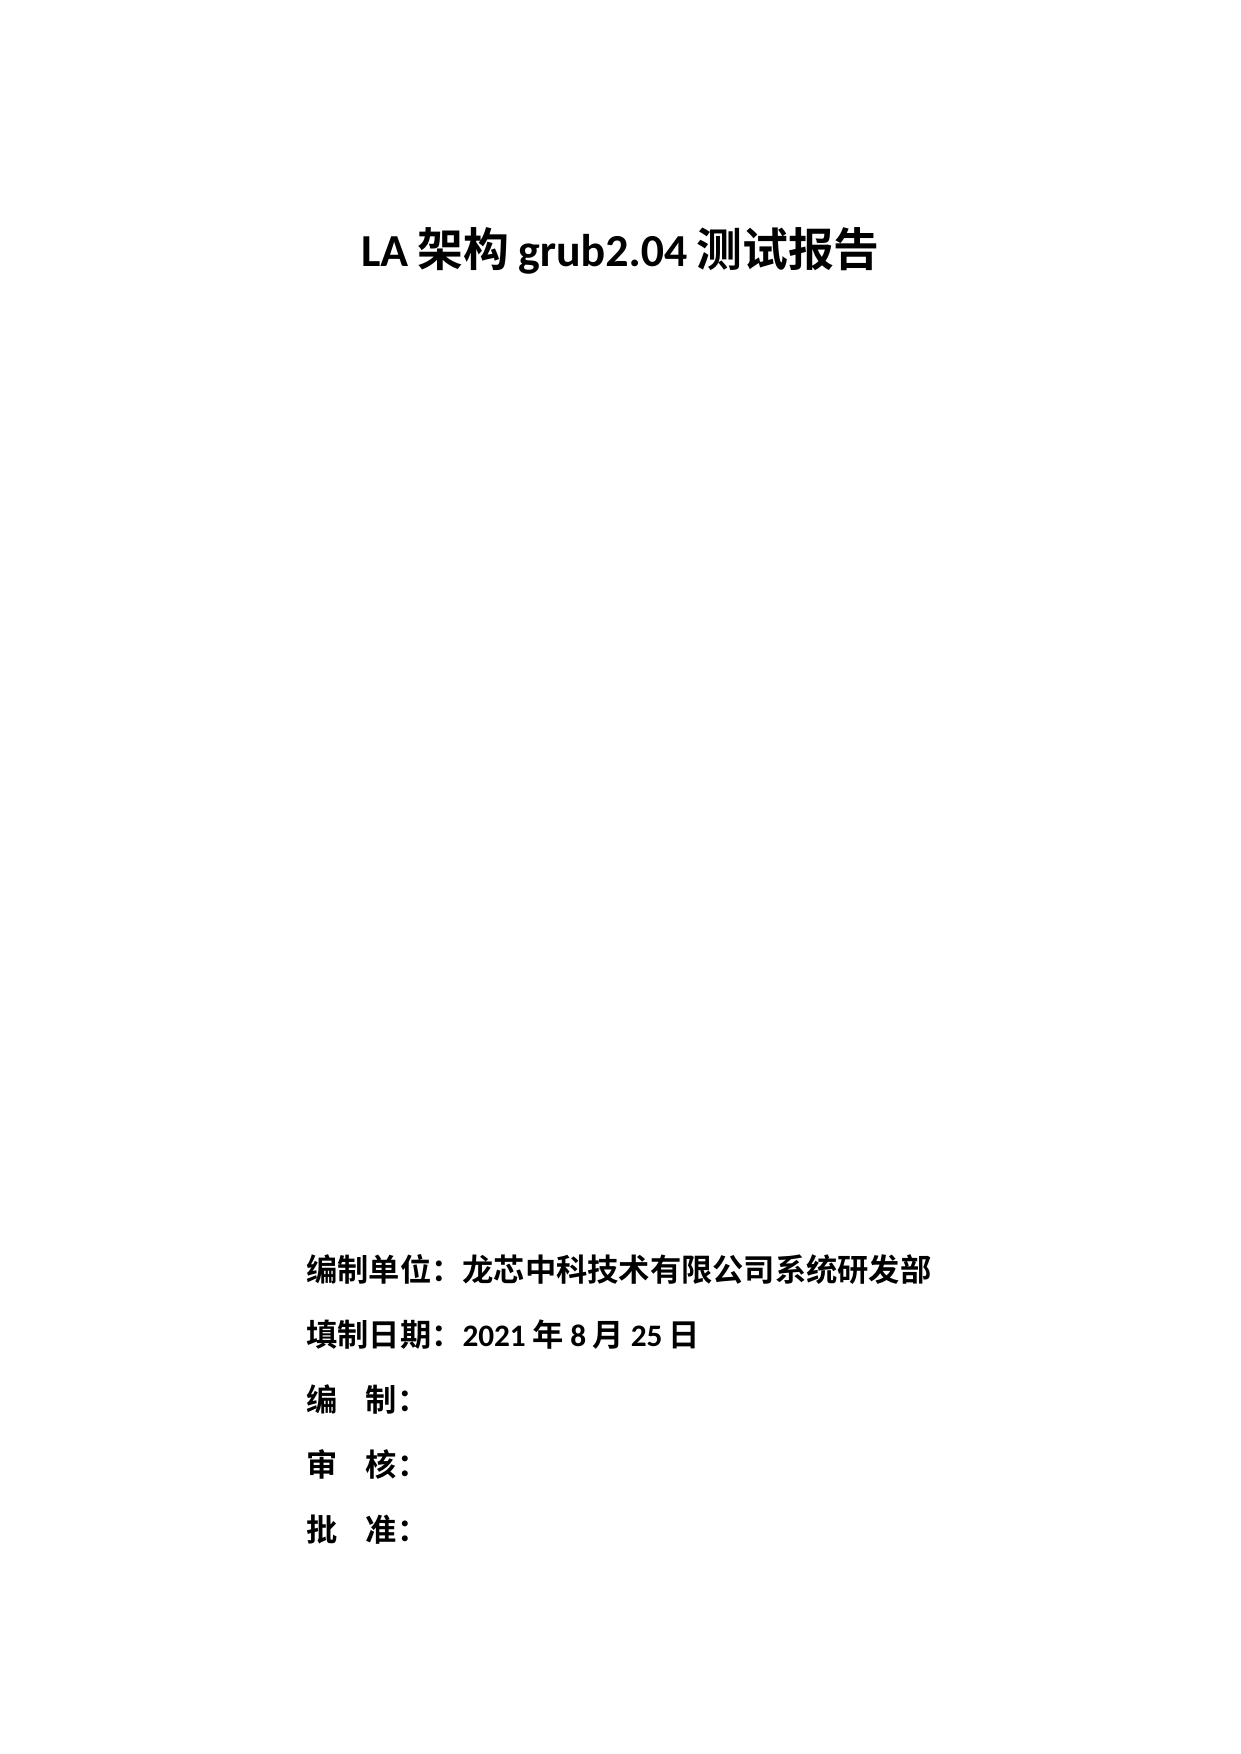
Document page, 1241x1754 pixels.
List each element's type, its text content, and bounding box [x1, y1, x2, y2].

text 编制单位：龙芯中科技术有限公司系统研发部 [275, 1235, 1053, 1300]
text 编 制： [275, 1365, 1053, 1430]
text 填制日期：2021年 8月 25日 [275, 1300, 1053, 1365]
text 审 核： [275, 1430, 1053, 1495]
subtitle LA架构grub2.04测试报告 [187, 197, 1053, 295]
text 批 准： [275, 1495, 1053, 1560]
